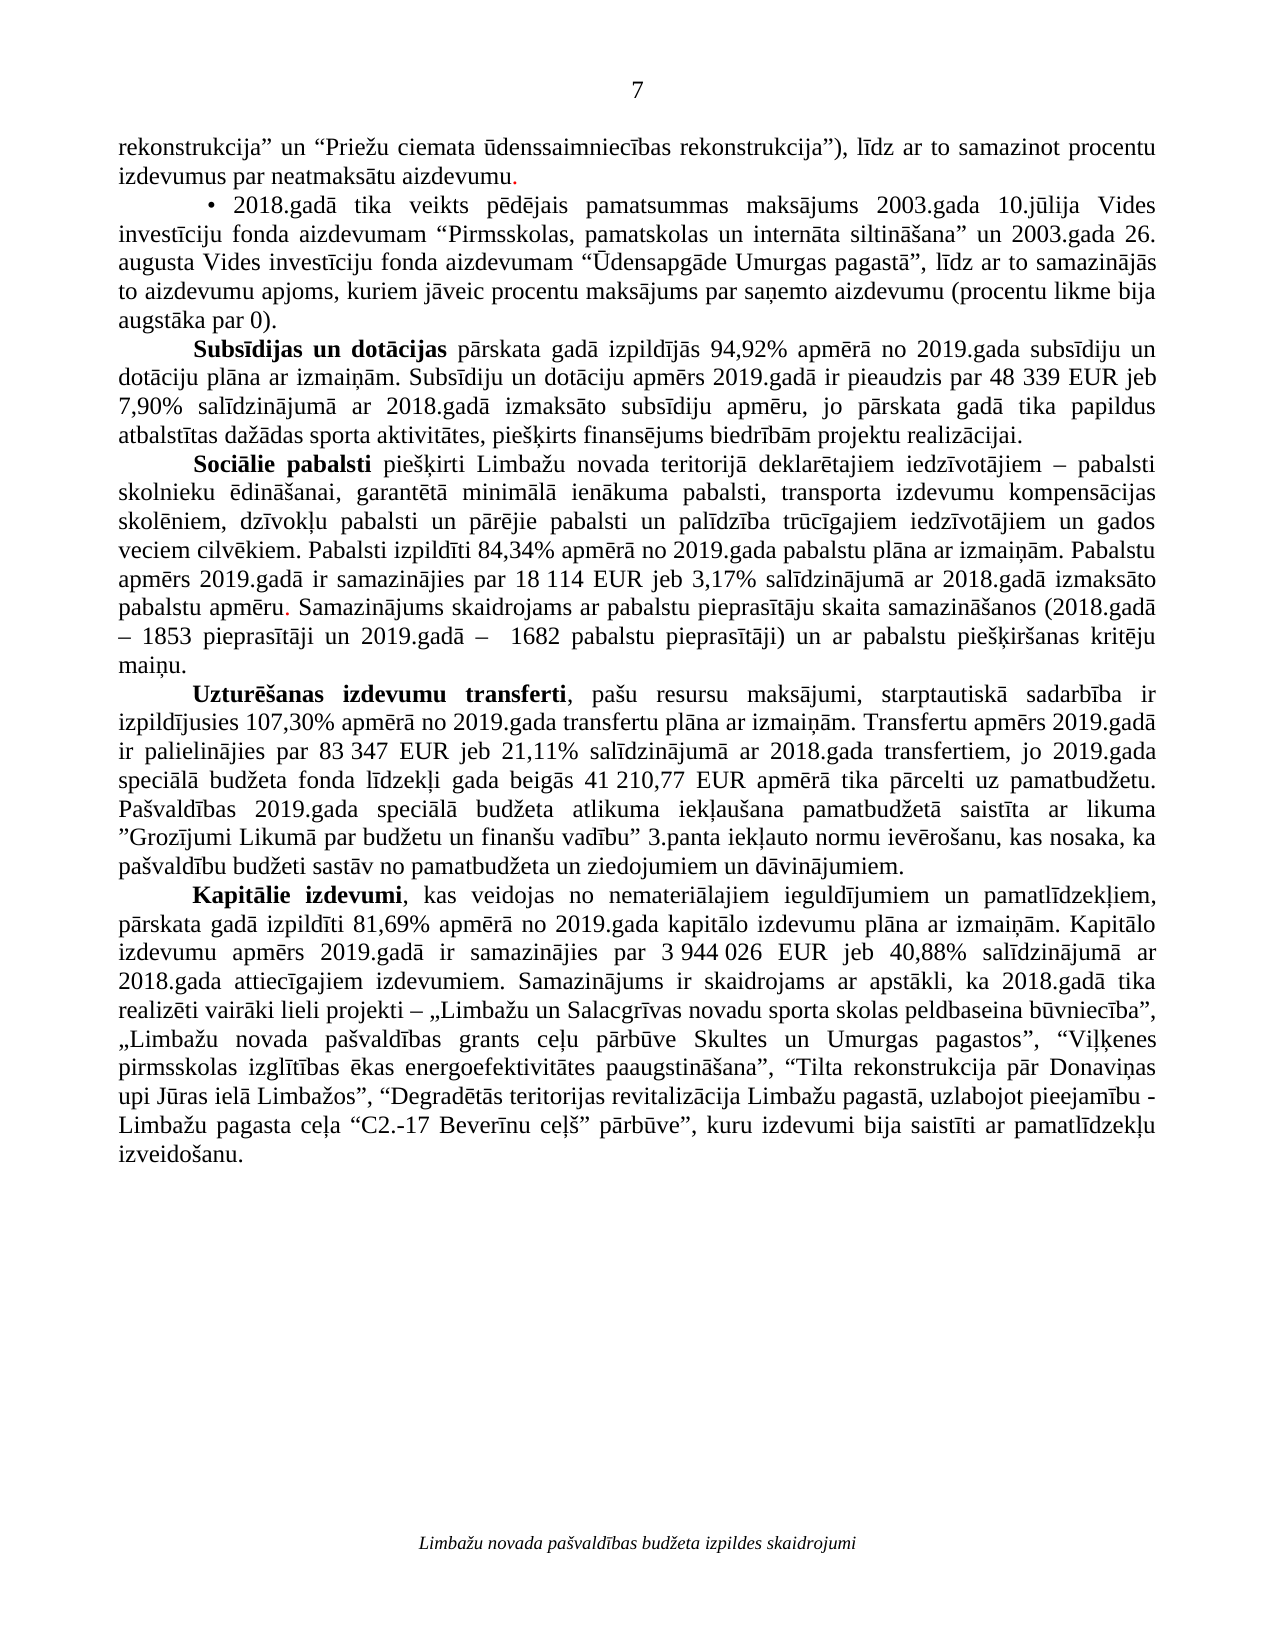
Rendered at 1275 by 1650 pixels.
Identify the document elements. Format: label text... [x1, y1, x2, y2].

text • 2018.gadā tika veikts pēdējais pamatsummas maksājums 2003.gada 10.jūlija Vides investīciju fonda aizdevumam “Pirmsskolas, pamatskolas un internāta siltināšana” un 2003.gada 26. augusta Vides investīciju fonda aizdevumam “Ūdensapgāde Umurgas pagastā”, līdz ar to samazinājās to aizdevumu apjoms, kuriem jāveic procentu maksājums par saņemto aizdevumu (procentu likme bija augstāka par 0). [118, 190, 1157, 334]
text Uzturēšanas izdevumu transferti, pašu resursu maksājumi, starptautiskā sadarbība ir izpildījusies 107,30% apmērā no 2019.gada transfertu plāna ar izmaiņām. Transfertu apmērs 2019.gadā ir palielinājies par 83 347 EUR jeb 21,11% salīdzinājumā ar 2018.gada transfertiem, jo 2019.gada speciālā budžeta fonda līdzekļi gada beigās 41 210,77 EUR apmērā tika pārcelti uz pamatbudžetu. Pašvaldības 2019.gada speciālā budžeta atlikuma iekļaušana pamatbudžetā saistīta ar likuma ”Grozījumi Likumā par budžetu un finanšu vadību” 3.panta iekļauto normu ievērošanu, kas nosaka, ka pašvaldību budžeti sastāv no pamatbudžeta un ziedojumiem un dāvinājumiem. [118, 679, 1157, 880]
text Sociālie pabalsti piešķirti Limbažu novada teritorijā deklarētajiem iedzīvotājiem – pabalsti skolnieku ēdināšanai, garantētā minimālā ienākuma pabalsti, transporta izdevumu kompensācijas skolēniem, dzīvokļu pabalsti un pārējie pabalsti un palīdzība trūcīgajiem iedzīvotājiem un gados veciem cilvēkiem. Pabalsti izpildīti 84,34% apmērā no 2019.gada pabalstu plāna ar izmaiņām. Pabalstu apmērs 2019.gadā ir samazinājies par 18 114 EUR jeb 3,17% salīdzinājumā ar 2018.gadā izmaksāto pabalstu apmēru. Samazinājums skaidrojams ar pabalstu pieprasītāju skaita samazināšanos (2018.gadā – 1853 pieprasītāji un 2019.gadā – 1682 pabalstu pieprasītāji) un ar pabalstu piešķiršanas kritēju maiņu. [118, 449, 1157, 679]
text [118, 132, 1157, 190]
text Kapitālie izdevumi, kas veidojas no nemateriālajiem ieguldījumiem un pamatlīdzekļiem, pārskata gadā izpildīti 81,69% apmērā no 2019.gada kapitālo izdevumu plāna ar izmaiņām. Kapitālo izdevumu apmērs 2019.gadā ir samazinājies par 3 944 026 EUR jeb 40,88% salīdzinājumā ar 2018.gada attiecīgajiem izdevumiem. Samazinājums ir skaidrojams ar apstākli, ka 2018.gadā tika realizēti vairāki lieli projekti – „Limbažu un Salacgrīvas novadu sporta skolas peldbaseina būvniecība”, „Limbažu novada pašvaldības grants ceļu pārbūve Skultes un Umurgas pagastos”, “Viļķenes pirmsskolas izglītības ēkas energoefektivitātes paaugstināšana”, “Tilta rekonstrukcija pār Donaviņas upi Jūras ielā Limbažos”, “Degradētās teritorijas revitalizācija Limbažu pagastā, uzlabojot pieejamību - Limbažu pagasta ceļa “C2.-17 Beverīnu ceļš” pārbūve”, kuru izdevumi bija saistīti ar pamatlīdzekļu izveidošanu. [118, 880, 1157, 1167]
text Subsīdijas un dotācijas pārskata gadā izpildījās 94,92% apmērā no 2019.gada subsīdiju un dotāciju plāna ar izmaiņām. Subsīdiju un dotāciju apmērs 2019.gadā ir pieaudzis par 48 339 EUR jeb 7,90% salīdzinājumā ar 2018.gadā izmaksāto subsīdiju apmēru, jo pārskata gadā tika papildus atbalstītas dažādas sporta aktivitātes, piešķirts finansējums biedrībām projektu realizācijai. [118, 334, 1157, 449]
